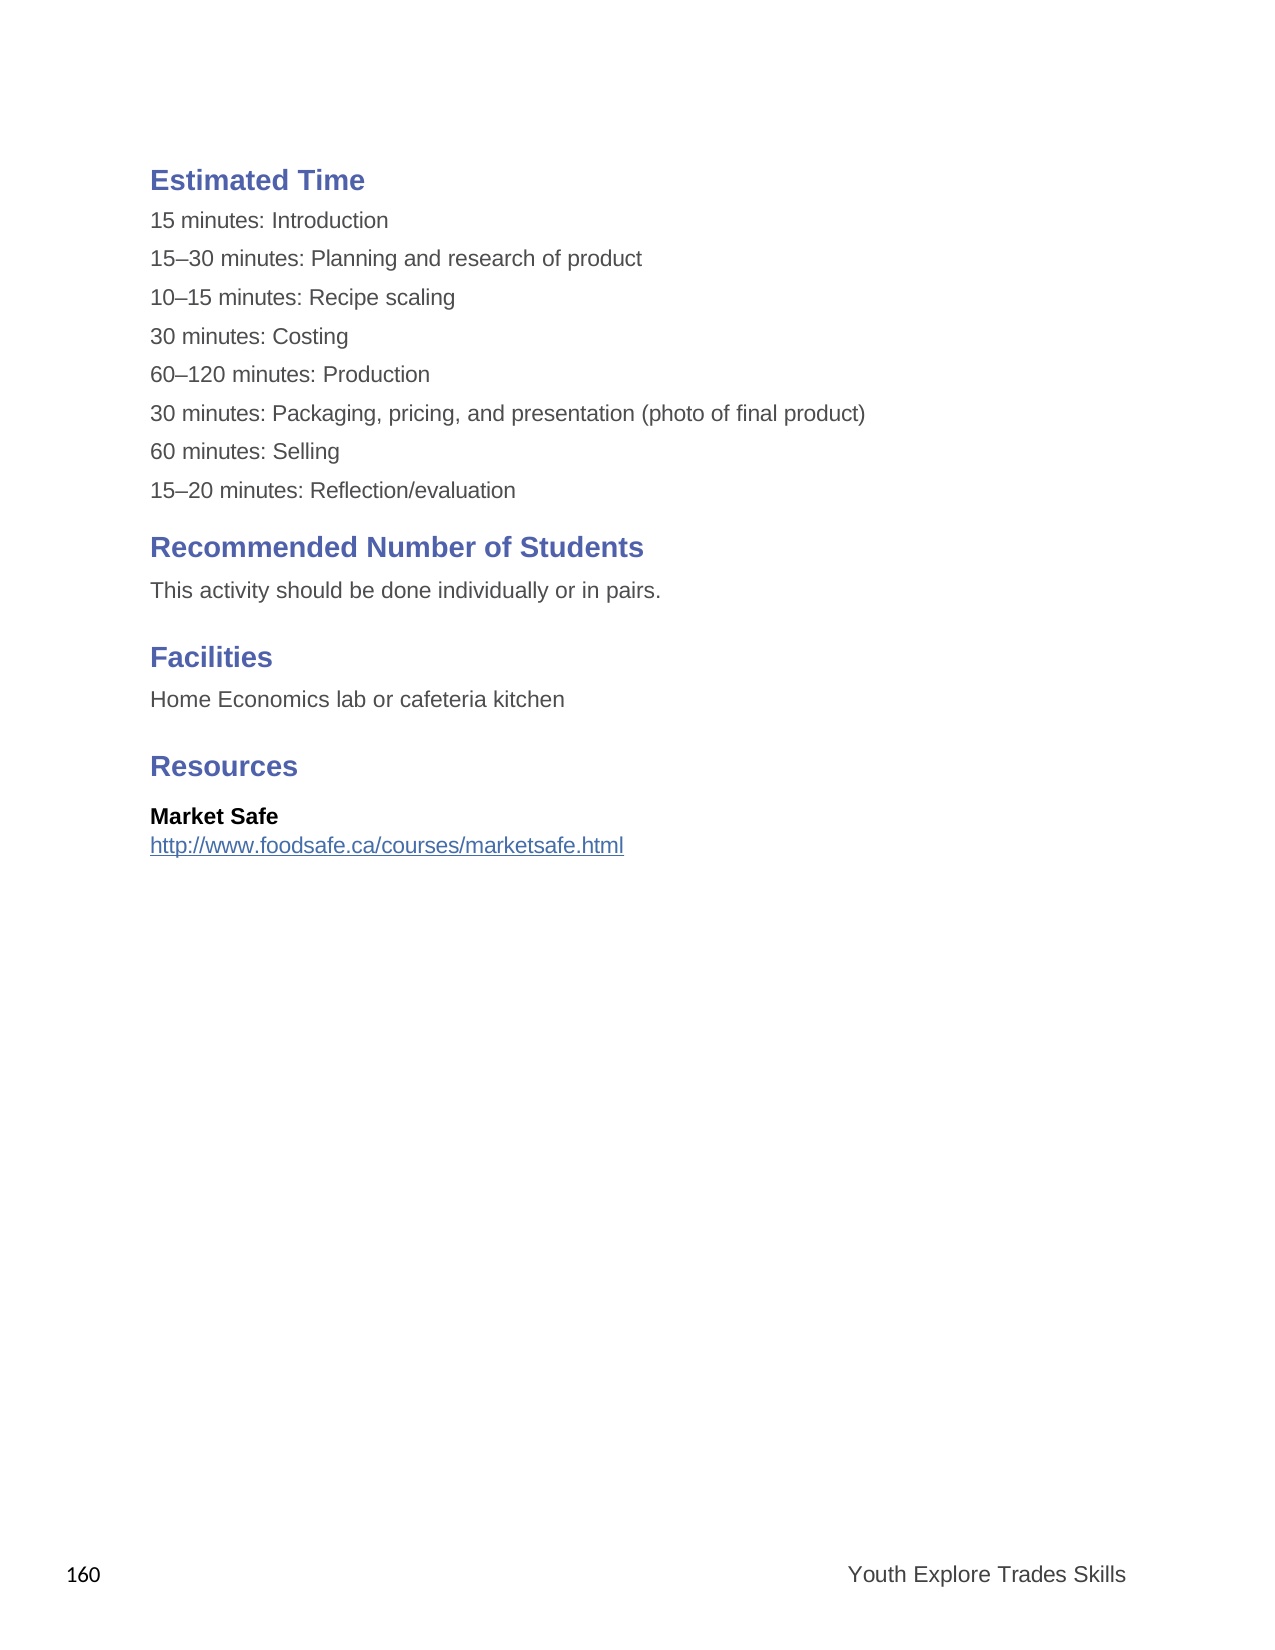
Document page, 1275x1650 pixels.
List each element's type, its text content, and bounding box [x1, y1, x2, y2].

text Resources [150, 749, 1183, 783]
text 30 minutes: Costing [150, 323, 1183, 349]
text 30 minutes: Packaging, pricing, and presentation (photo of final product) 60 minutes: Selling [150, 400, 886, 464]
text http://www.foodsafe.ca/courses/marketsafe.html [150, 832, 1183, 858]
text This activity should be done individually or in pairs. [150, 577, 1183, 603]
text Recommended Number of Students [150, 530, 1183, 564]
text 15–30 minutes: Planning and research of product 10–15 minutes: Recipe scaling [150, 245, 682, 310]
text Facilities [150, 640, 1183, 673]
text 15 minutes: Introduction [150, 207, 1183, 233]
text Estimated Time [150, 162, 1183, 196]
text Market Safe [150, 803, 1183, 829]
text 60–120 minutes: Production [150, 361, 1183, 387]
text Home Economics lab or cafeteria kitchen [150, 686, 1183, 712]
text 15–20 minutes: Reflection/evaluation [150, 477, 1183, 503]
